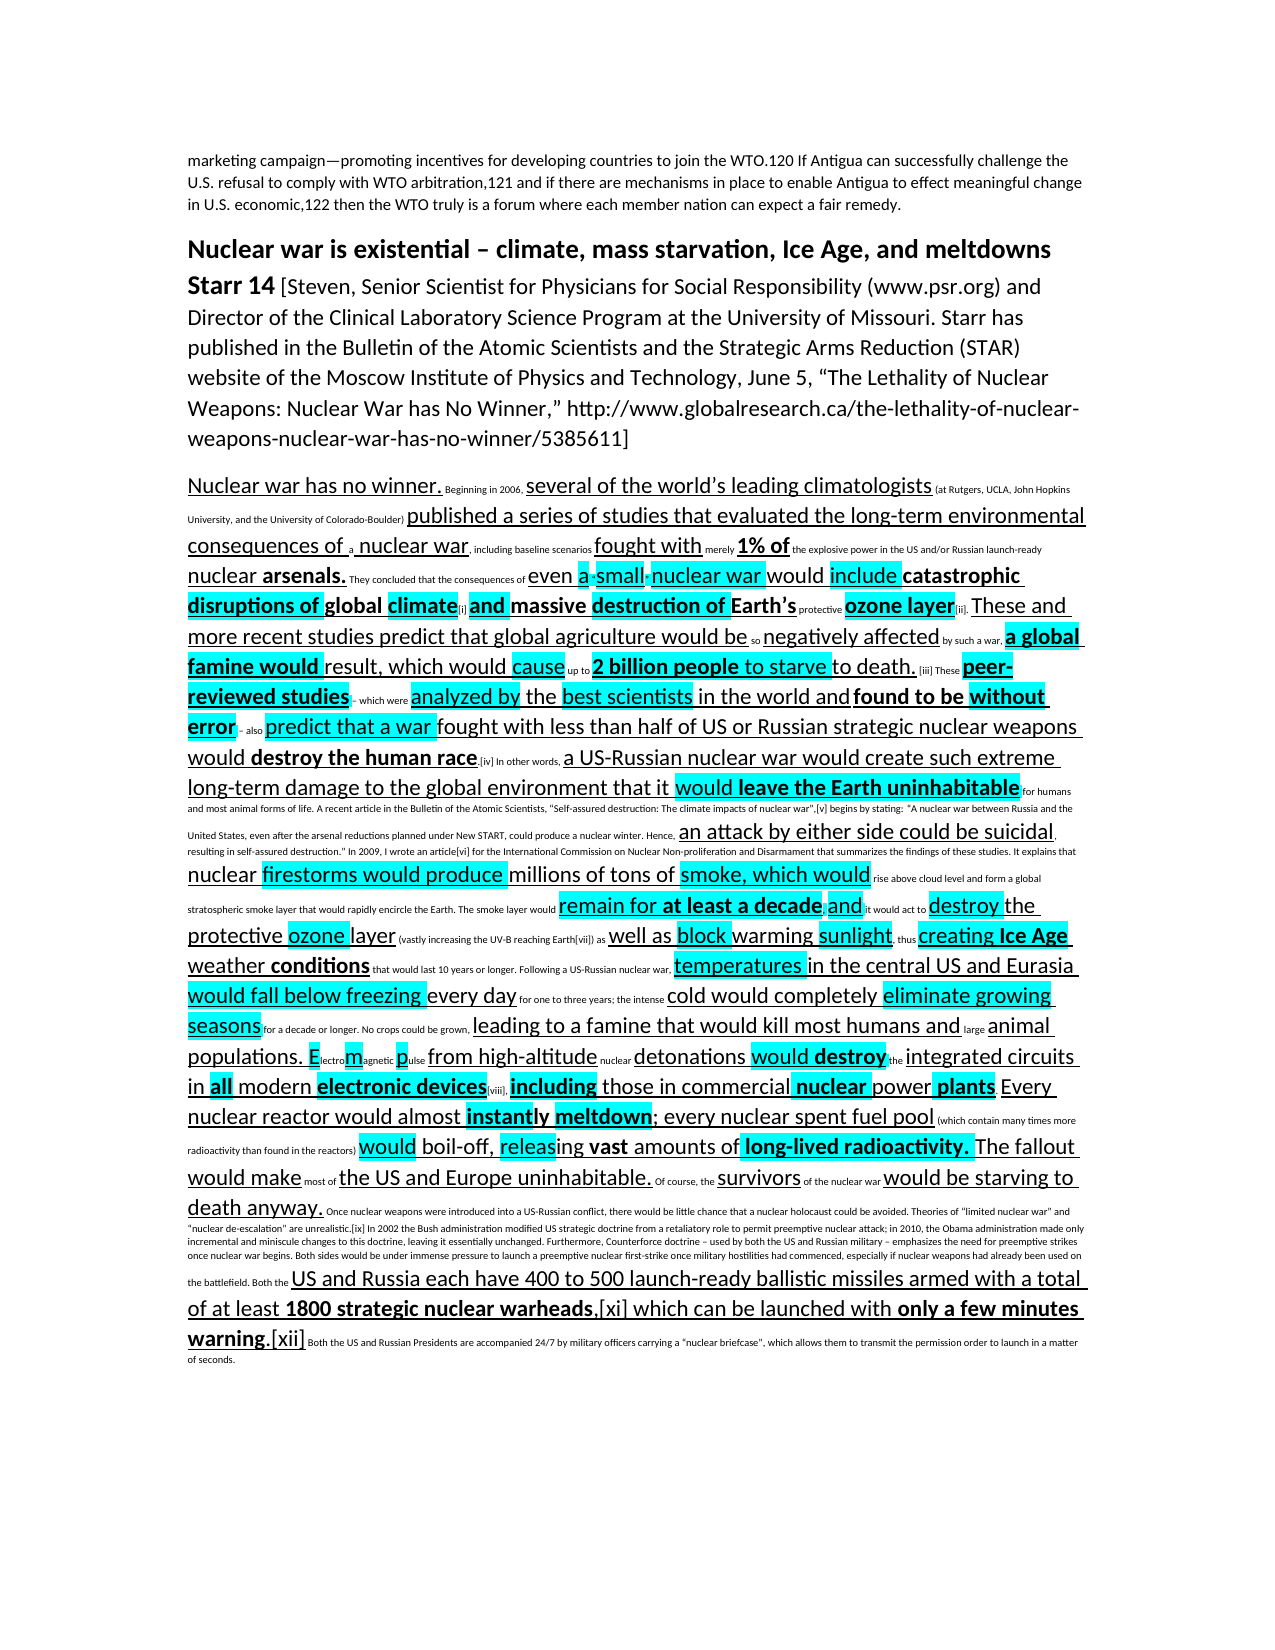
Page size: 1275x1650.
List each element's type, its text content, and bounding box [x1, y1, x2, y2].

text Nuclear war has no winner. Beginning in 2006, several of the world’s leading climatologists (at Rutgers, UCLA, John Hopkins University, and the University of Colorado-Boulder) published a series of studies that evaluated the long-term environmental consequences of a nuclear war, including baseline scenarios fought with merely 1% of the explosive power in the US and/or Russian launch-ready nuclear arsenals. They concluded that the consequences of even a “small” nuclear war would include catastrophic disruptions of global climate[i] and massive destruction of Earth’s protective ozone layer[ii]. These and more recent studies predict that global agriculture would be so negatively affected by such a war, a global famine would result, which would cause up to 2 billion people to starve to death. [iii] These peer-reviewed studies – which were analyzed by the best scientists in the world and found to be without error – also predict that a war fought with less than half of US or Russian strategic nuclear weapons would destroy the human race.[iv] In other words, a US-Russian nuclear war would create such extreme long-term damage to the global environment that it would leave the Earth uninhabitable for humans and most animal forms of life. A recent article in the Bulletin of the Atomic Scientists, “Self-assured destruction: The climate impacts of nuclear war”,[v] begins by stating: “A nuclear war between Russia and the United States, even after the arsenal reductions planned under New START, could produce a nuclear winter. Hence, an attack by either side could be suicidal, resulting in self-assured destruction.” In 2009, I wrote an article[vi] for the International Commission on Nuclear Non-proliferation and Disarmament that summarizes the findings of these studies. It explains that nuclear firestorms would produce millions of tons of smoke, which would rise above cloud level and form a global stratospheric smoke layer that would rapidly encircle the Earth. The smoke layer would remain for at least a decade, and it would act to destroy the protective ozone layer (vastly increasing the UV-B reaching Earth[vii]) as well as block warming sunlight, thus creating Ice Age weather conditions that would last 10 years or longer. Following a US-Russian nuclear war, temperatures in the central US and Eurasia would fall below freezing every day for one to three years; the intense cold would completely eliminate growing seasons for a decade or longer. No crops could be grown, leading to a famine that would kill most humans and large animal populations. Electromagnetic pulse from high-altitude nuclear detonations would destroy the integrated circuits in all modern electronic devices[viii], including those in commercial nuclear power plants. Every nuclear reactor would almost instantly meltdown; every nuclear spent fuel pool (which contain many times more radioactivity than found in the reactors) would boil-off, releasing vast amounts of long-lived radioactivity. The fallout would make most of the US and Europe uninhabitable. Of course, the survivors of the nuclear war would be starving to death anyway. Once nuclear weapons were introduced into a US-Russian conflict, there would be little chance that a nuclear holocaust could be avoided. Theories of “limited nuclear war” and “nuclear de-escalation” are unrealistic.[ix] In 2002 the Bush administration modified US strategic doctrine from a retaliatory role to permit preemptive nuclear attack; in 2010, the Obama administration made only incremental and miniscule changes to this doctrine, leaving it essentially unchanged. Furthermore, Counterforce doctrine – used by both the US and Russian military – emphasizes the need for preemptive strikes once nuclear war begins. Both sides would be under immense pressure to launch a preemptive nuclear first-strike once military hostilities had commenced, especially if nuclear weapons had already been used on the battlefield. Both the US and Russia each have 400 to 500 launch-ready ballistic missiles armed with a total of at least 1800 strategic nuclear warheads,[xi] which can be launched with only a few minutes warning.[xii] Both the US and Russian Presidents are accompanied 24/7 by military officers carrying a “nuclear briefcase”, which allows them to transmit the permission order to launch in a matter of seconds. [187, 471, 1087, 1366]
subtitle Nuclear war is existential – climate, mass starvation, Ice Age, and meltdowns [187, 232, 1087, 265]
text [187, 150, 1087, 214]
text Starr 14 [Steven, Senior Scientist for Physicians for Social Responsibility (www.psr.org) and Director of the Clinical Laboratory Science Program at the University of Missouri. Starr has published in the Bulletin of the Atomic Scientists and the Strategic Arms Reduction (STAR) website of the Moscow Institute of Physics and Technology, June 5, “The Lethality of Nuclear Weapons: Nuclear War has No Winner,” http://www.globalresearch.ca/the-lethality-of-nuclear-weapons-nuclear-war-has-no-winner/5385611] [187, 268, 1087, 452]
